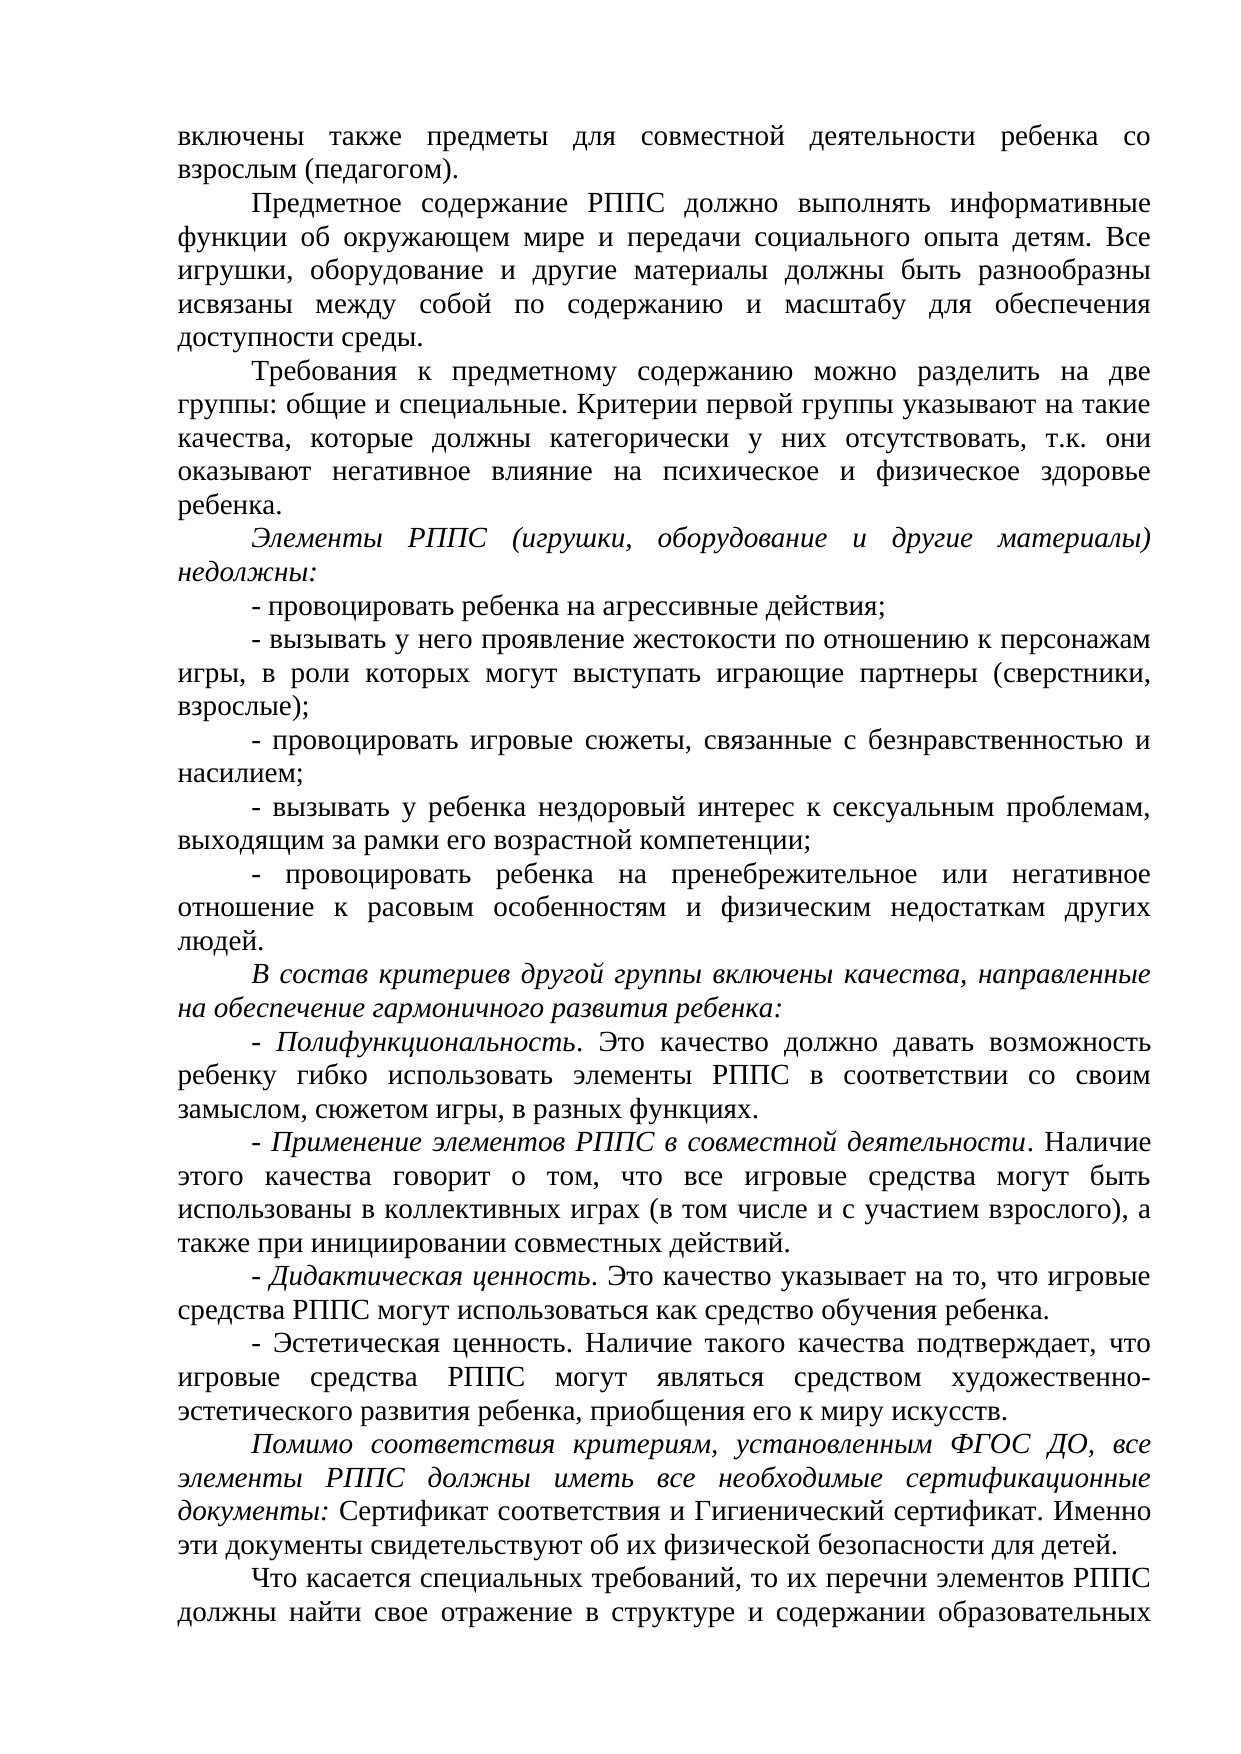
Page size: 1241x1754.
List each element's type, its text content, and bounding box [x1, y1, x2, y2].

text - Применение элементов РППС в совместной деятельности. Наличие этого качества говорит о том, что все игровые средства могут быть использованы в коллективных играх (в том числе и с участием взрослого), а также при инициировании совместных действий. [177, 1124, 1152, 1258]
text Требования к предметному содержанию можно разделить на две группы: общие и специальные. Критерии первой группы указывают на такие качества, которые должны категорически у них отсутствовать, т.к. они оказывают негативное влияние на психическое и физическое здоровье ребенка. [177, 353, 1152, 521]
text - провоцировать ребенка на пренебрежительное или негативное отношение к расовым особенностям и физическим недостаткам других людей. [177, 856, 1152, 957]
text - Эстетическая ценность. Наличие такого качества подтверждает, что игровые средства РППС могут являться средством художественно-эстетического развития ребенка, приобщения его к миру искусств. [177, 1326, 1152, 1426]
text - Полифункциональность. Это качество должно давать возможность ребенку гибко использовать элементы РППС в соответствии со своим замыслом, сюжетом игры, в разных функциях. [177, 1024, 1152, 1124]
text - вызывать у него проявление жестокости по отношению к персонажам игры, в роли которых могут выступать играющие партнеры (сверстники, взрослые); [177, 621, 1152, 722]
text - вызывать у ребенка нездоровый интерес к сексуальным проблемам, выходящим за рамки его возрастной компетенции; [177, 789, 1152, 856]
text В состав критериев другой группы включены качества, направленные на обеспечение гармоничного развития ребенка: [177, 957, 1152, 1024]
text - провоцировать ребенка на агрессивные действия; [177, 588, 1152, 621]
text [177, 118, 1152, 185]
text Предметное содержание РППС должно выполнять информативные функции об окружающем мире и передачи социального опыта детям. Все игрушки, оборудование и другие материалы должны быть разнообразны исвязаны между собой по содержанию и масштабу для обеспечения доступности среды. [177, 185, 1152, 353]
text Элементы РППС (игрушки, оборудование и другие материалы) недолжны: [177, 521, 1152, 588]
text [177, 1560, 1152, 1627]
text - провоцировать игровые сюжеты, связанные с безнравственностью и насилием; [177, 722, 1152, 789]
text Помимо соответствия критериям, установленным ФГОС ДО, все элементы РППС должны иметь все необходимые сертификационные документы: Сертификат соответствия и Гигиенический сертификат. Именно эти документы свидетельствуют об их физической безопасности для детей. [177, 1426, 1152, 1560]
text - Дидактическая ценность. Это качество указывает на то, что игровые средства РППС могут использоваться как средство обучения ребенка. [177, 1258, 1152, 1326]
